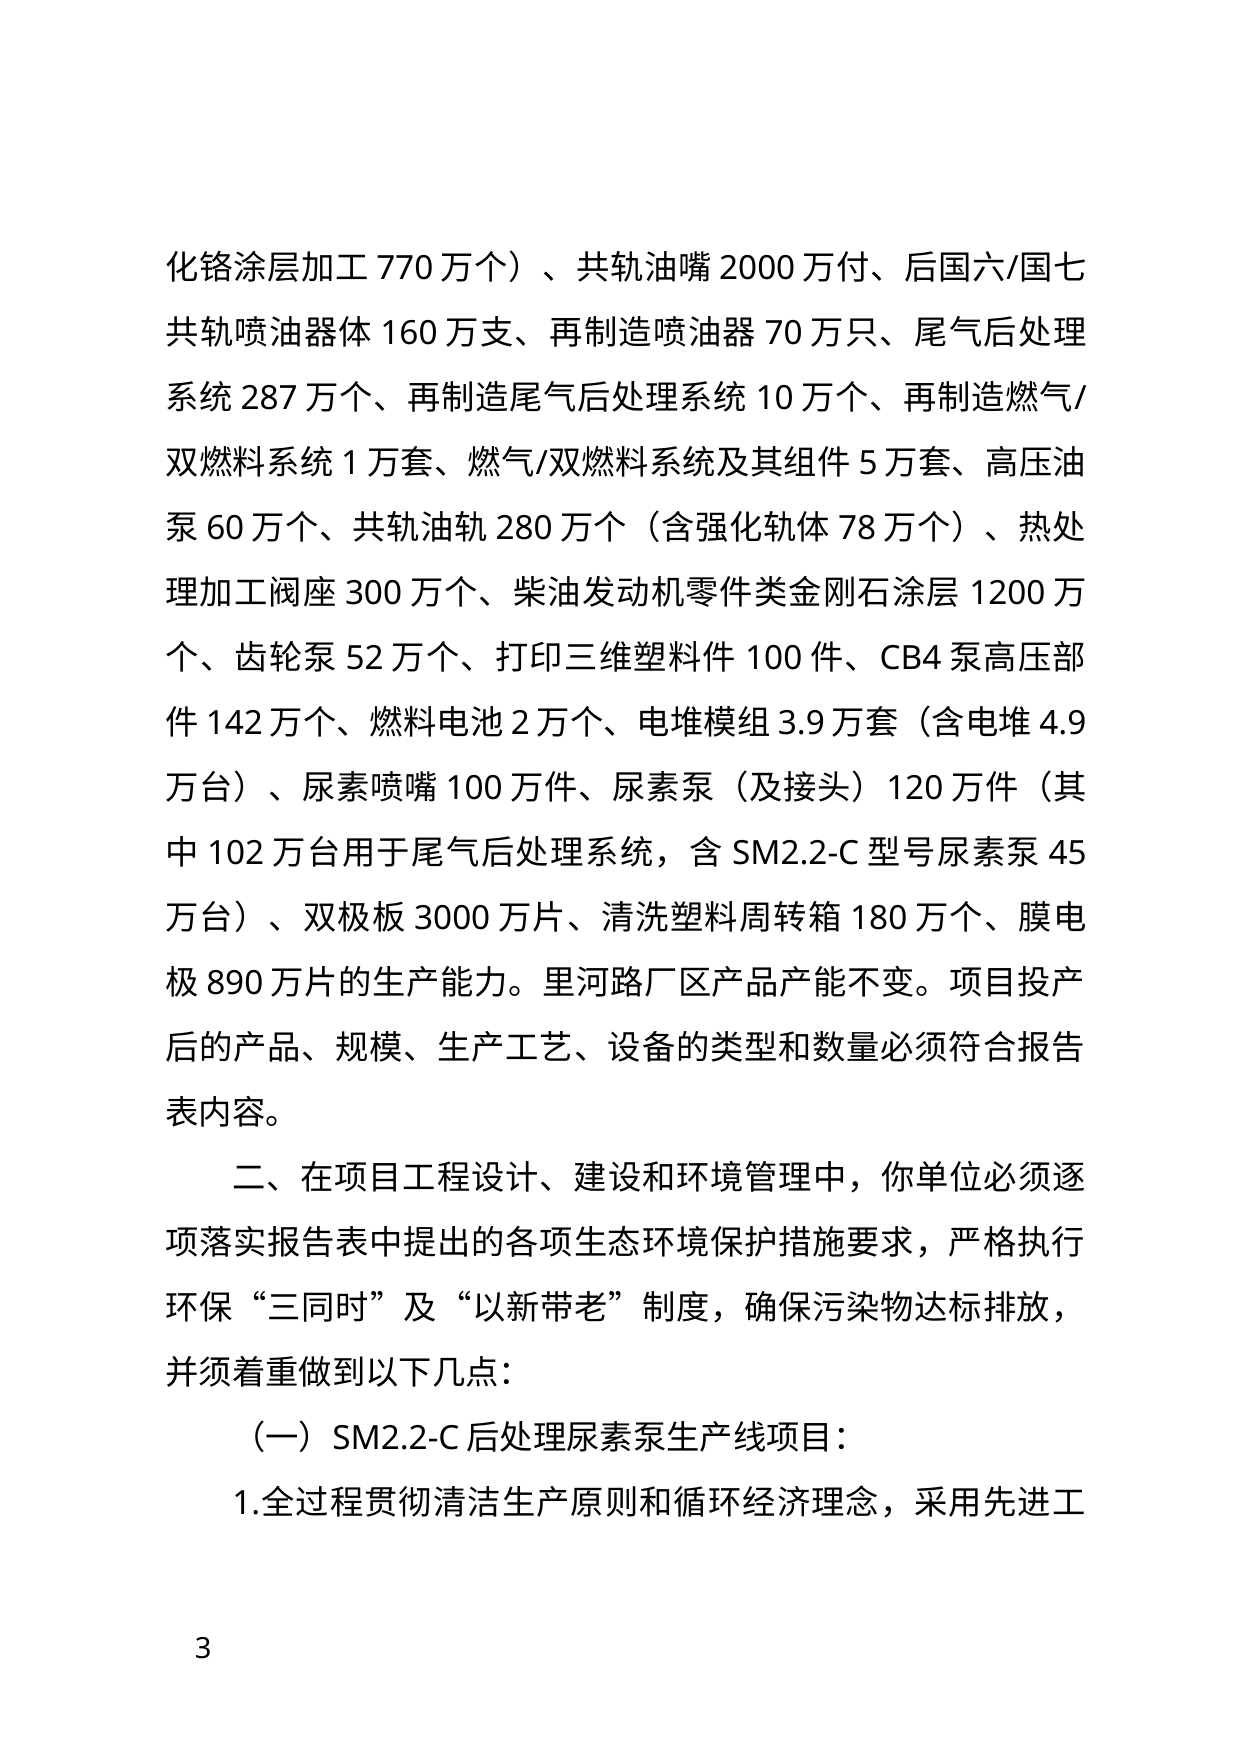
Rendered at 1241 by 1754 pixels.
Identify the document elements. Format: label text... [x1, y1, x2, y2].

text （一）SM2.2-C后处理尿素泵生产线项目： [165, 1403, 1087, 1468]
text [165, 233, 1087, 1143]
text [165, 1468, 1087, 1533]
text 二、在项目工程设计、建设和环境管理中，你单位必须逐项落实报告表中提出的各项生态环境保护措施要求，严格执行环保“三同时”及“以新带老”制度，确保污染物达标排放，并须着重做到以下几点： [165, 1143, 1087, 1403]
